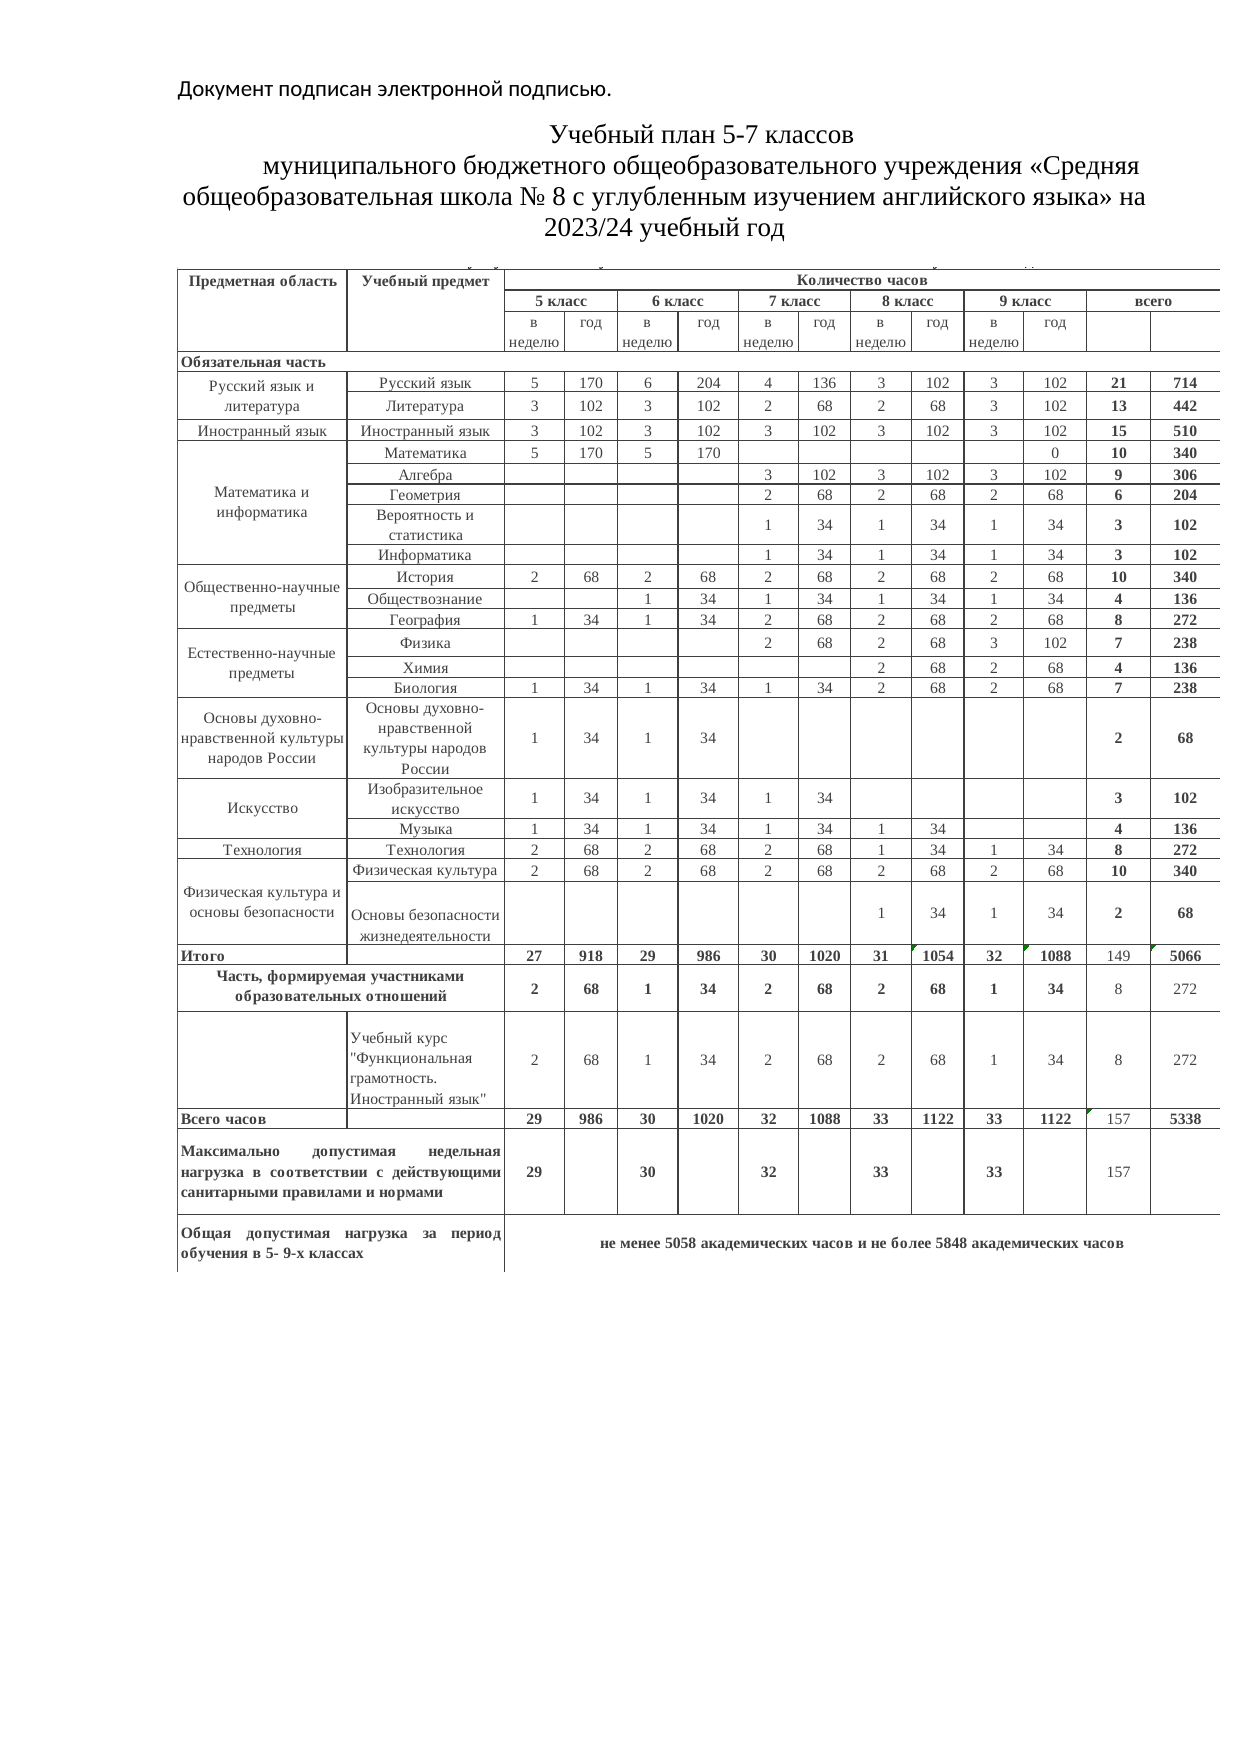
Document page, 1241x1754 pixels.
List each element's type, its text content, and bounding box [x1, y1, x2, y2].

text муниципального бюджетного общеобразовательного учреждения «Средняя общеобразовательная школа № 8 с углубленным изучением английского языка» на 2023/24 учебный год [177, 149, 1152, 243]
text Учебный план 5-7 классов [177, 118, 1152, 149]
